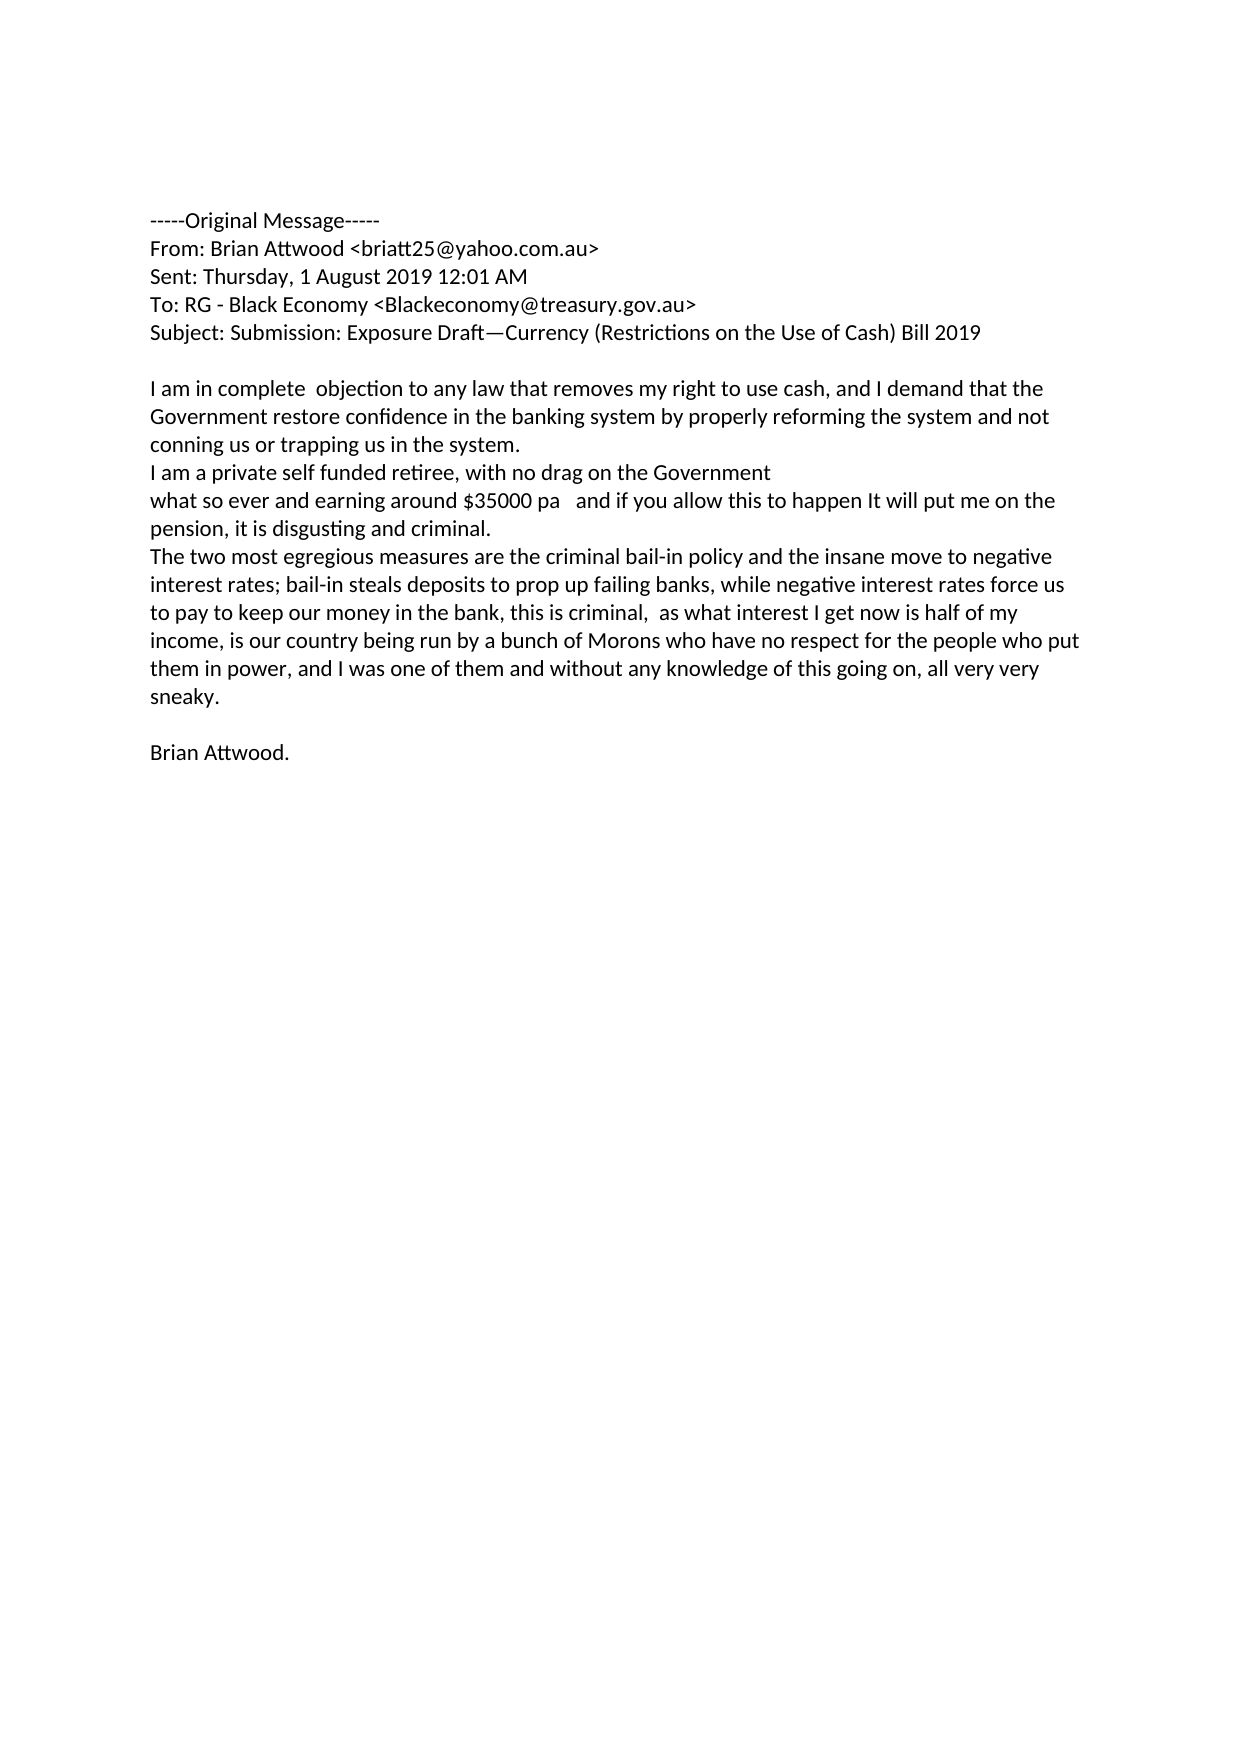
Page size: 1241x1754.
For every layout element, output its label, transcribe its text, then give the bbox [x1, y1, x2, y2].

text Brian Attwood. [150, 738, 1090, 766]
text -----Original Message----- From: Brian Attwood <briatt25@yahoo.com.au> Sent: Thursday, 1 August 2019 12:01 AM To: RG - Black Economy <Blackeconomy@treasury.gov.au> Subject: Submission: Exposure Draft—Currency (Restrictions on the Use of Cash) Bill 2019 [150, 206, 1090, 346]
text what so ever and earning around $35000 pa and if you allow this to happen It will put me on the pension, it is disgusting and criminal. [150, 486, 1090, 542]
text The two most egregious measures are the criminal bail-in policy and the insane move to negative interest rates; bail-in steals deposits to prop up failing banks, while negative interest rates force us to pay to keep our money in the bank, this is criminal, as what interest I get now is half of my income, is our country being run by a bunch of Morons who have no respect for the people who put them in power, and I was one of them and without any knowledge of this going on, all very very sneaky. [150, 542, 1090, 710]
text I am in complete objection to any law that removes my right to use cash, and I demand that the Government restore confidence in the banking system by properly reforming the system and not conning us or trapping us in the system. [150, 374, 1090, 458]
text I am a private self funded retiree, with no drag on the Government [150, 458, 1090, 486]
